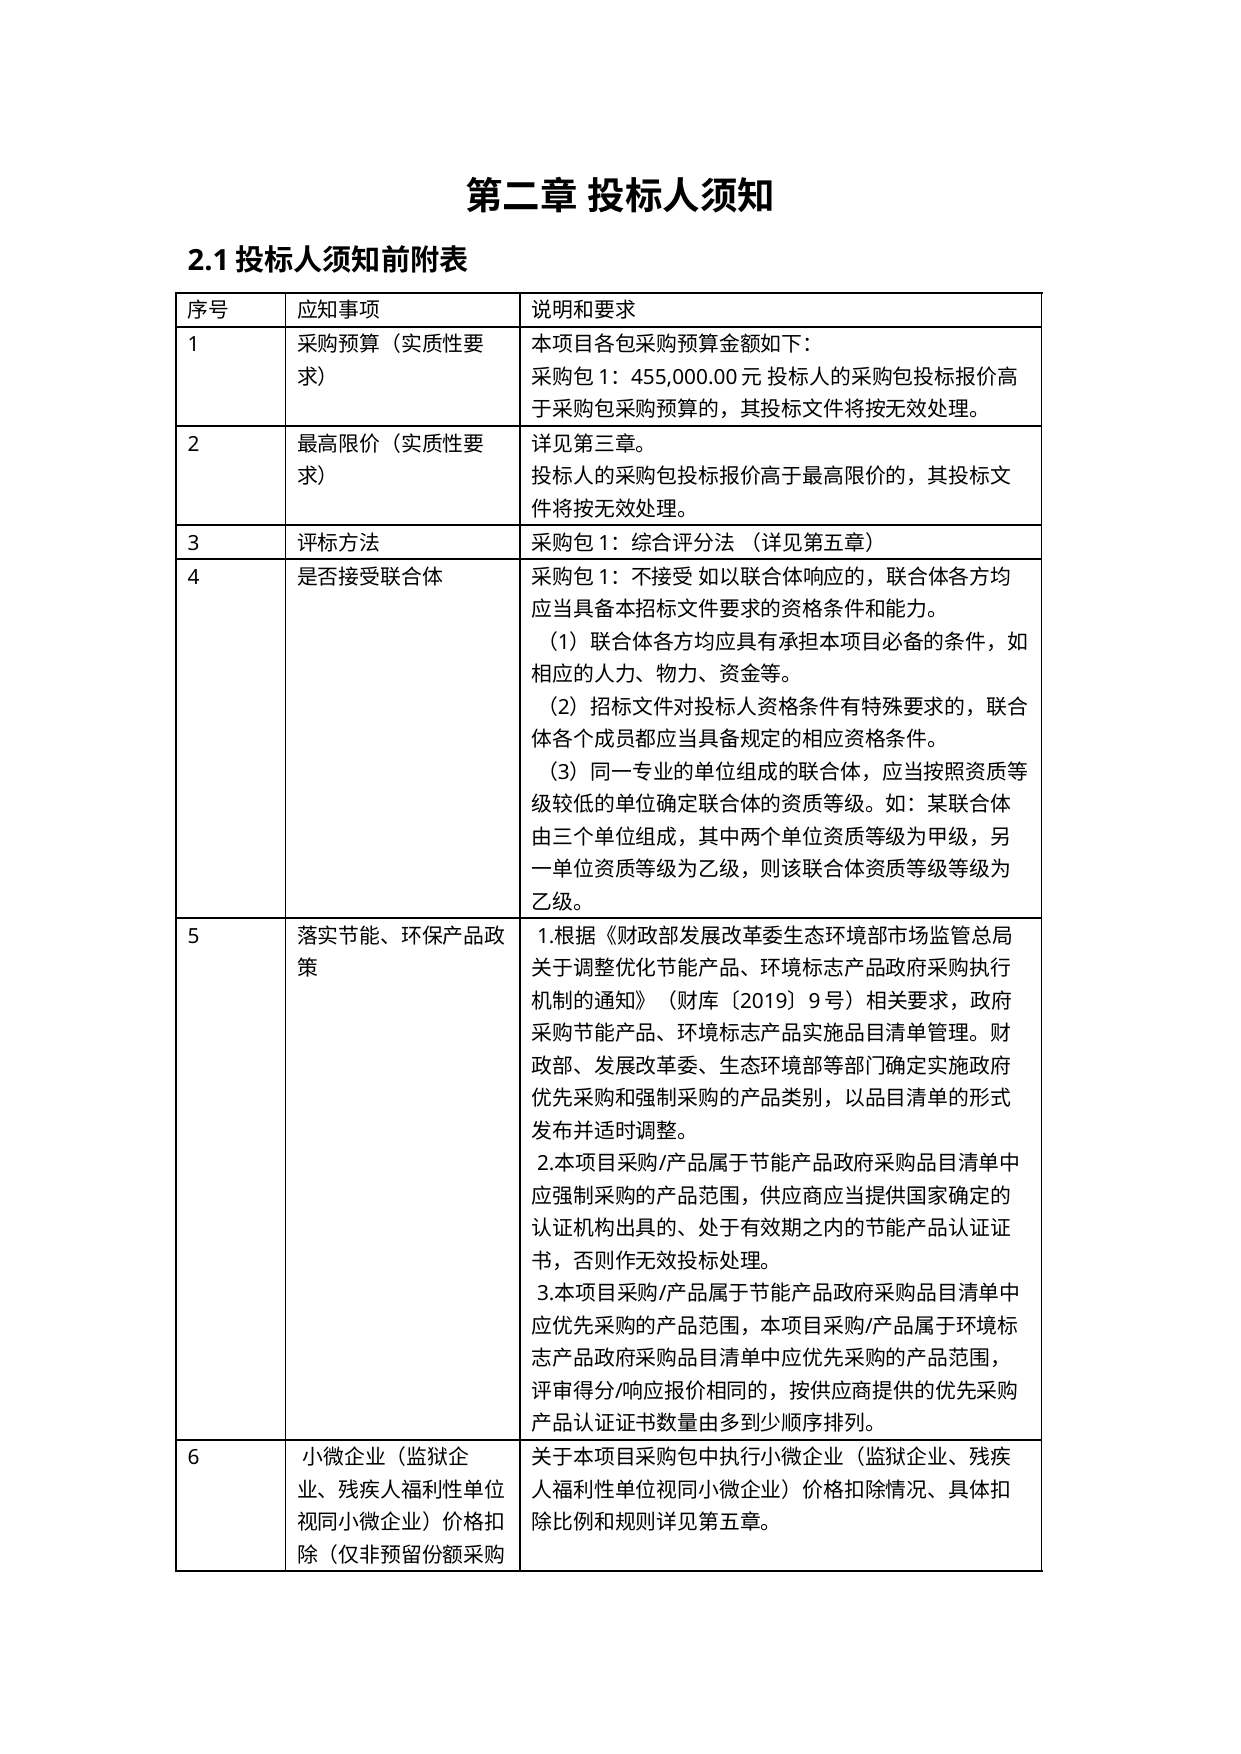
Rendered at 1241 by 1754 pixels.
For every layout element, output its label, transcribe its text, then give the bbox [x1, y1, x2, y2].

table_cell 最高限价（实质性要求） [286, 427, 519, 524]
table_cell 采购包1：不接受 如以联合体响应的，联合体各方均应当具备本招标文件要求的资格条件和能力。 （1）联合体各方均应具有承担本项目必备的条件，如相应的人力、物力、资金等。 （2）招标文件对投标人资格条件有特殊要求的，联合体各个成员都应当具备规定的相应资格条件。 （3）同一专业的单位组成的联合体，应当按照资质等级较低的单位确定联合体的资质等级。如：某联合体由三个单位组成，其中两个单位资质等级为甲级，另一单位资质等级为乙级，则该联合体资质等级等级为乙级。 [521, 560, 1041, 917]
table_cell 4 [177, 560, 285, 917]
table_header 应知事项 [286, 294, 519, 326]
table_cell 落实节能、环保产品政策 [286, 919, 519, 1439]
table_cell 5 [177, 919, 285, 1439]
table_cell 是否接受联合体 [286, 560, 519, 917]
table_cell 1 [177, 328, 285, 425]
table_cell 6 [177, 1441, 285, 1570]
text 2.1投标人须知前附表 [187, 227, 1053, 292]
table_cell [521, 1441, 1041, 1570]
table_header 序号 [177, 294, 285, 326]
table_cell 1.根据《财政部发展改革委生态环境部市场监管总局关于调整优化节能产品、环境标志产品政府采购执行机制的通知》（财库〔2019〕9号）相关要求，政府采购节能产品、环境标志产品实施品目清单管理。财政部、发展改革委、生态环境部等部门确定实施政府优先采购和强制采购的产品类别，以品目清单的形式发布并适时调整。 2.本项目采购/产品属于节能产品政府采购品目清单中应强制采购的产品范围，供应商应当提供国家确定的认证机构出具的、处于有效期之内的节能产品认证证书，否则作无效投标处理。 3.本项目采购/产品属于节能产品政府采购品目清单中应优先采购的产品范围，本项目采购/产品属于环境标志产品政府采购品目清单中应优先采购的产品范围，评审得分/响应报价相同的，按供应商提供的优先采购产品认证证书数量由多到少顺序排列。 [521, 919, 1041, 1439]
text 第二章 投标人须知 [187, 162, 1053, 227]
table_header 说明和要求 [521, 294, 1041, 326]
table_cell 采购包1：综合评分法 （详见第五章） [521, 526, 1041, 558]
table_cell 本项目各包采购预算金额如下： 采购包1：455,000.00元 投标人的采购包投标报价高于采购包采购预算的，其投标文件将按无效处理。 [521, 328, 1041, 425]
table_cell 2 [177, 427, 285, 524]
table_cell 评标方法 [286, 526, 519, 558]
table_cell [286, 1441, 519, 1570]
table_cell 详见第三章。 投标人的采购包投标报价高于最高限价的，其投标文件将按无效处理。 [521, 427, 1041, 524]
table_cell 采购预算（实质性要求） [286, 328, 519, 425]
table_cell 3 [177, 526, 285, 558]
